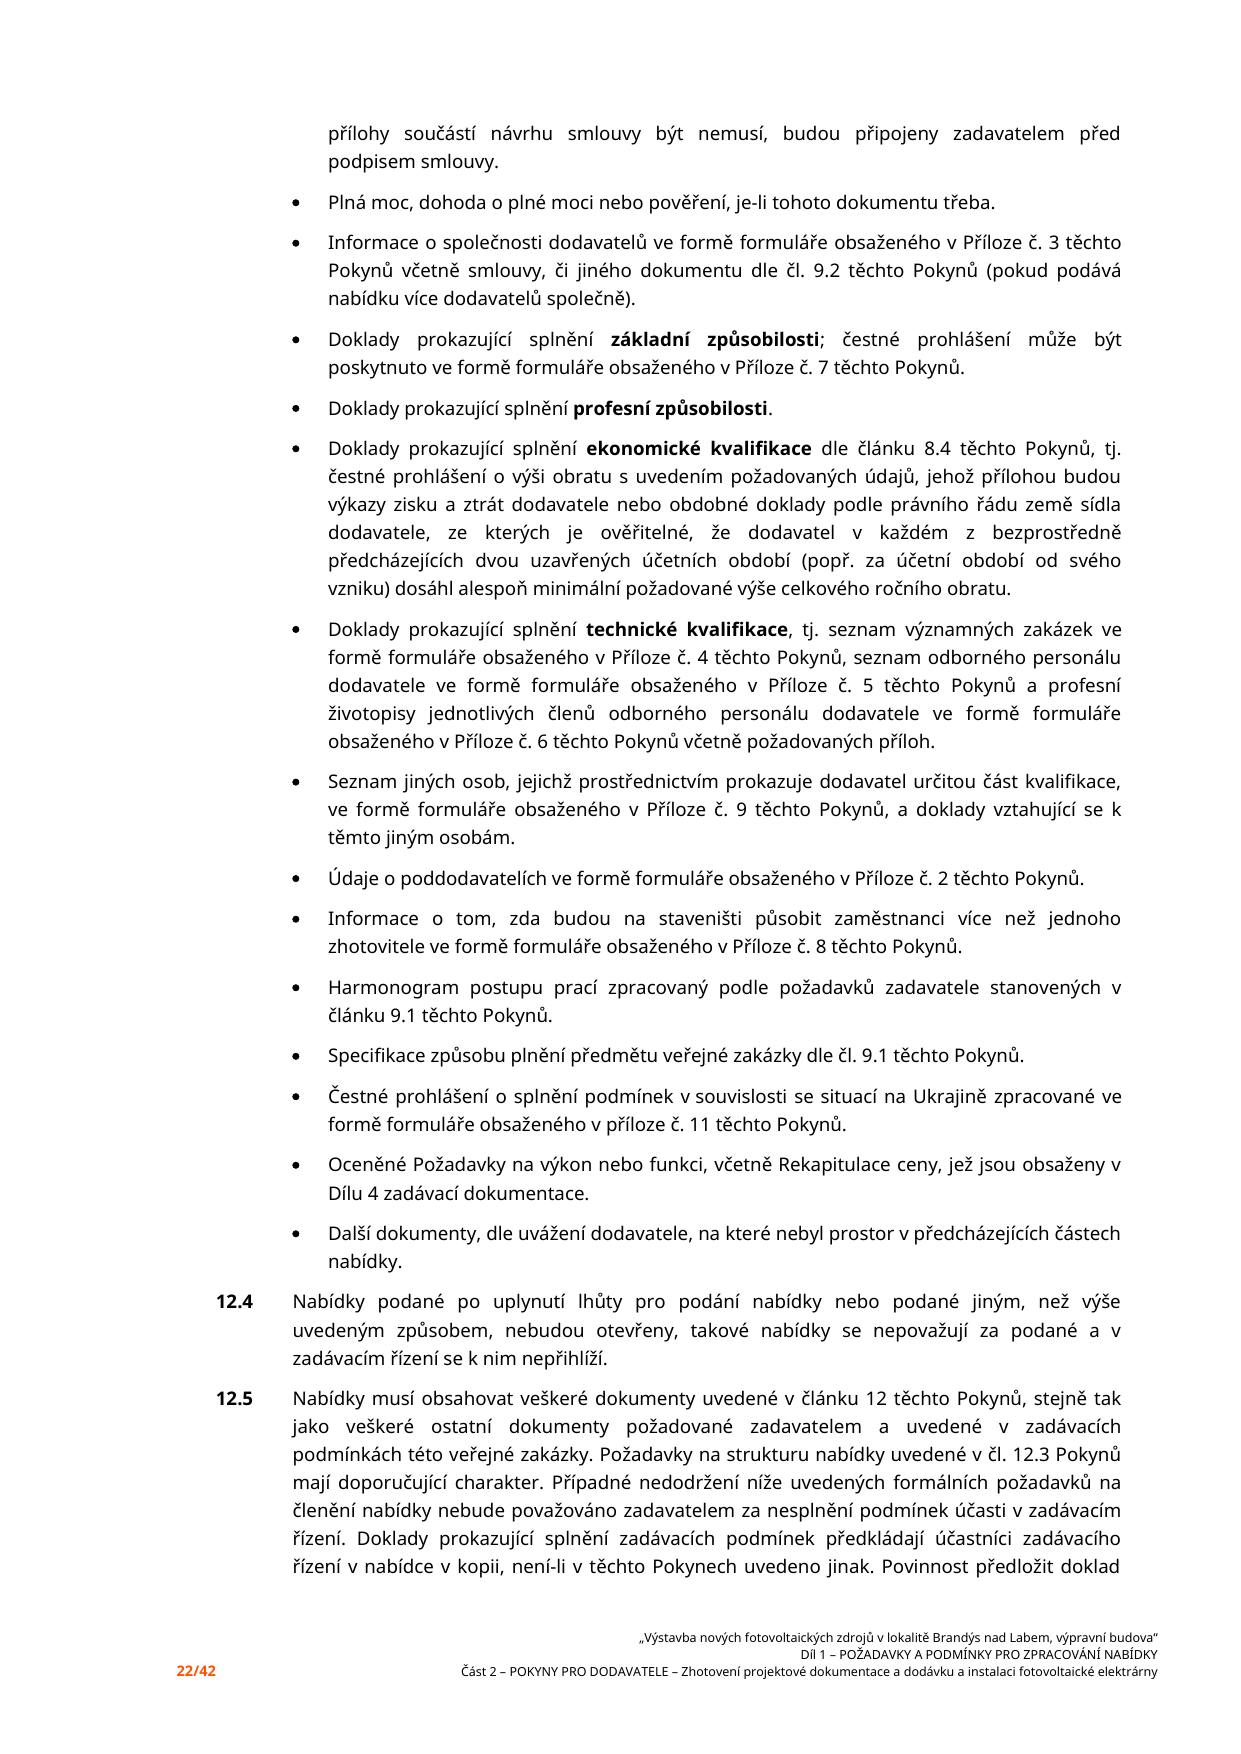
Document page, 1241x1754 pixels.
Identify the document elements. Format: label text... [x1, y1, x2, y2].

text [216, 1385, 1122, 1579]
text Informace o tom, zda budou na staveništi působit zaměstnanci více než jednoho zhotovitele ve formě formuláře obsaženého v Příloze č. 8 těchto Pokynů. [292, 906, 1122, 959]
text Údaje o poddodavatelích ve formě formuláře obsaženého v Příloze č. 2 těchto Pokynů. [292, 865, 1122, 891]
text Oceněné Požadavky na výkon nebo funkci, včetně Rekapitulace ceny, jež jsou obsaženy v Dílu 4 zadávací dokumentace. [292, 1152, 1122, 1205]
text Další dokumenty, dle uvážení dodavatele, na které nebyl prostor v předcházejících částech nabídky. [292, 1220, 1122, 1274]
text Seznam jiných osob, jejichž prostřednictvím prokazuje dodavatel určitou část kvalifikace, ve formě formuláře obsaženého v Příloze č. 9 těchto Pokynů, a doklady vztahující se k těmto jiným osobám. [292, 768, 1122, 850]
text Doklady prokazující splnění ekonomické kvalifikace dle článku 8.4 těchto Pokynů, tj. čestné prohlášení o výši obratu s uvedením požadovaných údajů, jehož přílohou budou výkazy zisku a ztrát dodavatele nebo obdobné doklady podle právního řádu země sídla dodavatele, ze kterých je ověřitelné, že dodavatel v každém z bezprostředně předcházejících dvou uzavřených účetních období (popř. za účetní období od svého vzniku) dosáhl alespoň minimální požadované výše celkového ročního obratu. [292, 435, 1122, 601]
text Doklady prokazující splnění základní způsobilosti; čestné prohlášení může být poskytnuto ve formě formuláře obsaženého v Příloze č. 7 těchto Pokynů. [292, 326, 1122, 380]
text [292, 121, 1122, 174]
text Harmonogram postupu prací zpracovaný podle požadavků zadavatele stanovených v článku 9.1 těchto Pokynů. [292, 974, 1122, 1028]
text Plná moc, dohoda o plné moci nebo pověření, je-li tohoto dokumentu třeba. [292, 189, 1122, 215]
text Informace o společnosti dodavatelů ve formě formuláře obsaženého v Příloze č. 3 těchto Pokynů včetně smlouvy, či jiného dokumentu dle čl. 9.2 těchto Pokynů (pokud podává nabídku více dodavatelů společně). [292, 230, 1122, 311]
text Nabídky podané po uplynutí lhůty pro podání nabídky nebo podané jiným, než výše uvedeným způsobem, nebudou otevřeny, takové nabídky se nepovažují za podané a v zadávacím řízení se k nim nepřihlíží. [216, 1289, 1122, 1370]
text Doklady prokazující splnění profesní způsobilosti. [292, 395, 1122, 420]
text Doklady prokazující splnění technické kvalifikace, tj. seznam významných zakázek ve formě formuláře obsaženého v Příloze č. 4 těchto Pokynů, seznam odborného personálu dodavatele ve formě formuláře obsaženého v Příloze č. 5 těchto Pokynů a profesní životopisy jednotlivých členů odborného personálu dodavatele ve formě formuláře obsaženého v Příloze č. 6 těchto Pokynů včetně požadovaných příloh. [292, 616, 1122, 753]
text Specifikace způsobu plnění předmětu veřejné zakázky dle čl. 9.1 těchto Pokynů. [292, 1043, 1122, 1068]
text Čestné prohlášení o splnění podmínek v souvislosti se situací na Ukrajině zpracované ve formě formuláře obsaženého v příloze č. 11 těchto Pokynů. [292, 1083, 1122, 1137]
